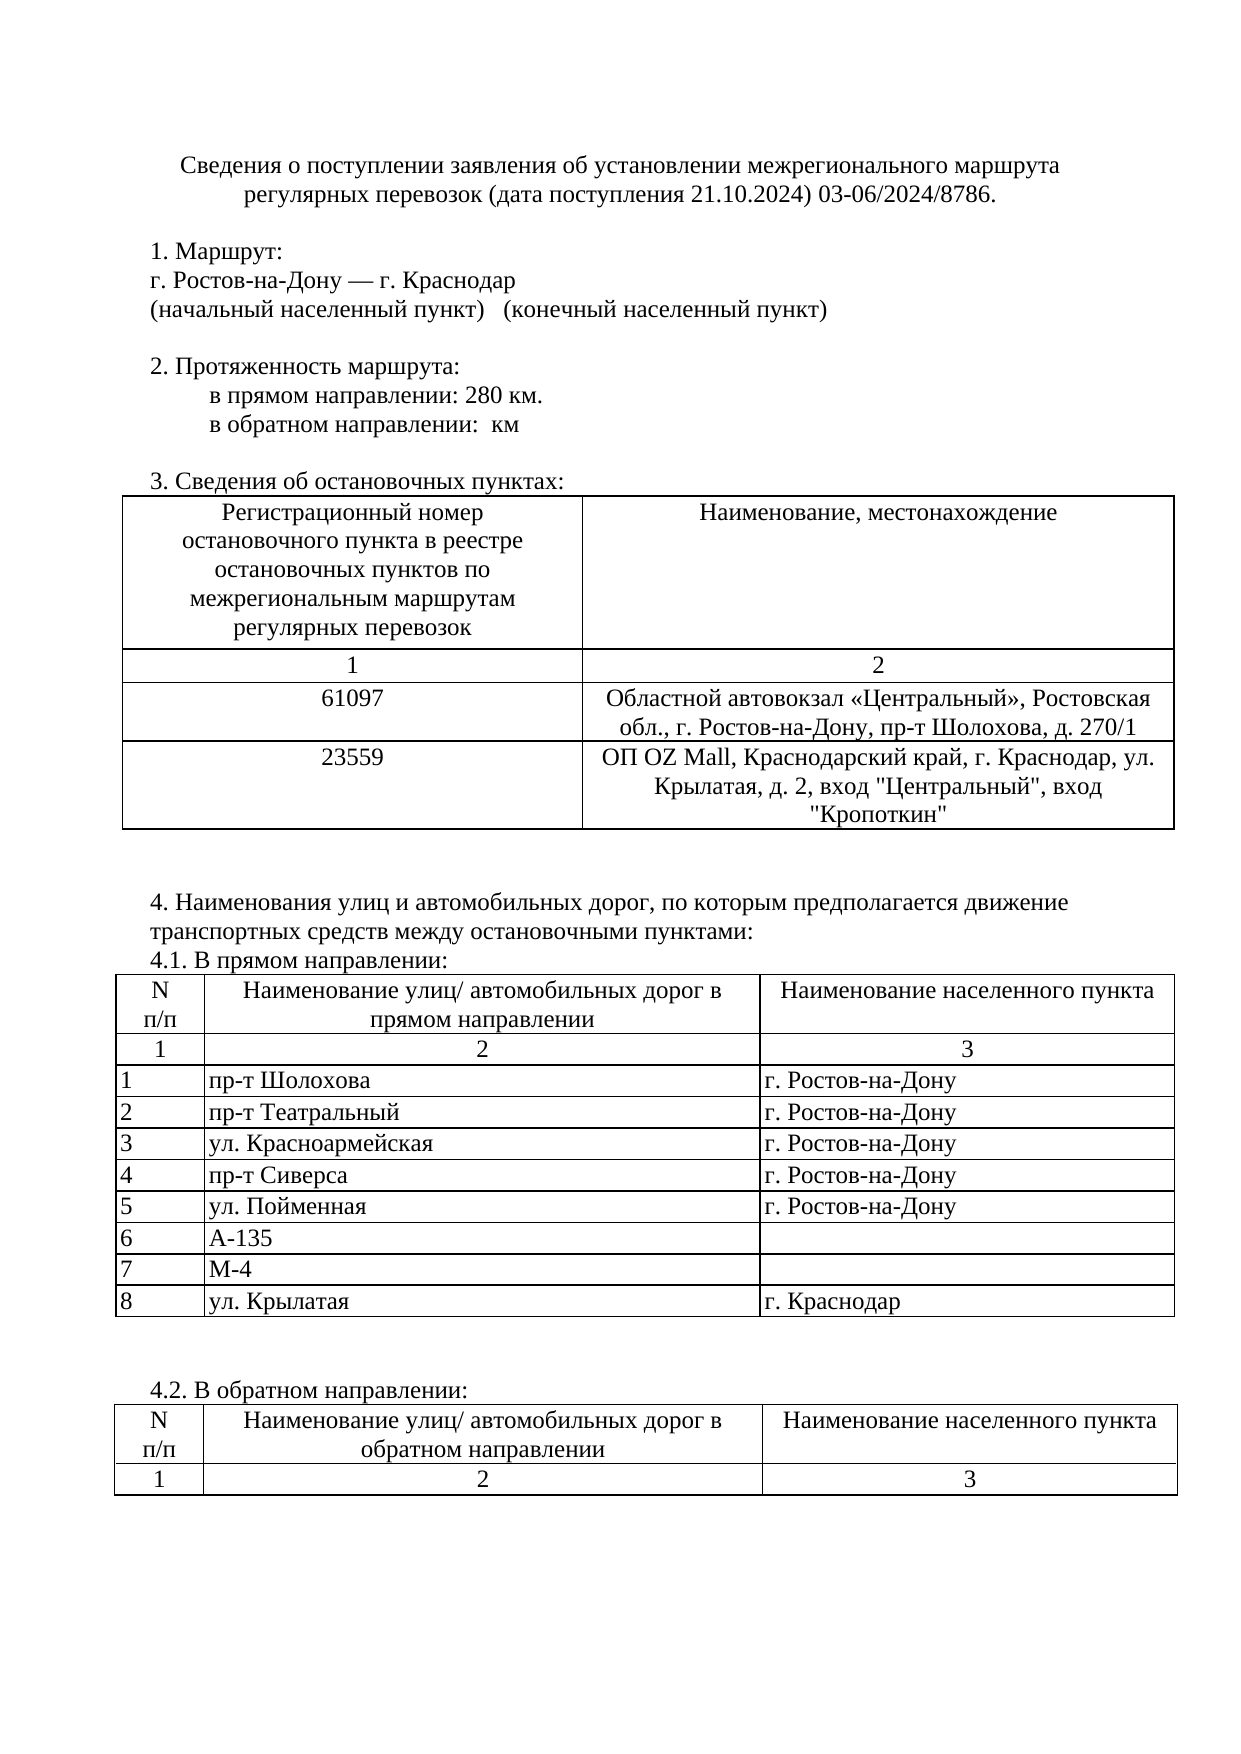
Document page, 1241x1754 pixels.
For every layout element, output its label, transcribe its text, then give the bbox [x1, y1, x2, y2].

table_cell 3 [763, 1463, 1177, 1494]
table_cell 4 [117, 1160, 204, 1190]
table_cell 1 [117, 1066, 204, 1096]
table_header N п/п [115, 1405, 203, 1463]
table_cell г. Ростов-на-Дону [761, 1129, 1174, 1158]
table_cell 6 [117, 1223, 204, 1253]
table_header Регистрационный номер остановочного пункта в реестре остановочных пунктов по межрегиональным маршрутам регулярных перевозок [123, 497, 582, 648]
table_header Наименование населенного пункта [761, 975, 1174, 1033]
text 4.1. В прямом направлении: [150, 945, 1090, 973]
table_cell 2 [117, 1097, 204, 1127]
table_cell М-4 [205, 1255, 759, 1284]
text в прямом направлении: 280 км. [150, 380, 1090, 409]
table_cell 61097 [123, 683, 582, 740]
text в обратном направлении: км [150, 409, 1090, 437]
table_cell г. Ростов-на-Дону [761, 1097, 1174, 1127]
table_cell г. Краснодар [761, 1286, 1174, 1316]
table_header N п/п [117, 975, 204, 1033]
table_cell 5 [117, 1192, 204, 1221]
text 2. Протяженность маршрута: [150, 351, 1090, 380]
table_cell [761, 1223, 1174, 1253]
table_header Наименование, местонахождение [583, 497, 1173, 648]
table_cell 3 [117, 1129, 204, 1158]
text 4. Наименования улиц и автомобильных дорог, по которым предполагается движение транспортных средств между остановочными пунктами: [150, 887, 1090, 945]
table_cell 1 [115, 1464, 203, 1494]
table_cell ул. Красноармейская [205, 1129, 759, 1158]
table_header Наименование населенного пункта [763, 1405, 1177, 1463]
table_cell 3 [761, 1034, 1174, 1064]
text 4.2. В обратном направлении: [150, 1375, 1090, 1403]
text 3. Сведения об остановочных пунктах: [150, 466, 1090, 495]
table_cell 1 [123, 650, 582, 681]
table_cell 23559 [123, 742, 582, 828]
text Сведения о поступлении заявления об установлении межрегионального маршрута регулярных перевозок (дата поступления 21.10.2024) 03-06/2024/8786. [150, 150, 1090, 207]
table_cell 8 [117, 1286, 204, 1316]
table_cell 7 [117, 1255, 204, 1284]
table_header Наименование улиц/ автомобильных дорог в обратном направлении [204, 1405, 762, 1463]
table_cell ОП OZ Mall, Краснодарский край, г. Краснодар, ул. Крылатая, д. 2, вход "Центральный", вход "Кропоткин" [583, 742, 1173, 828]
table_cell 2 [204, 1464, 762, 1494]
table_cell пр-т Сиверса [205, 1160, 759, 1190]
table_cell ул. Пойменная [205, 1192, 759, 1221]
table_cell г. Ростов-на-Дону [761, 1160, 1174, 1190]
text 1. Маршрут: [150, 236, 1090, 265]
table_cell пр-т Шолохова [205, 1066, 759, 1096]
text (начальный населенный пункт) (конечный населенный пункт) [150, 294, 1090, 322]
table_cell А-135 [205, 1223, 759, 1253]
table_cell [761, 1255, 1174, 1284]
table_cell 2 [205, 1034, 759, 1064]
table_cell г. Ростов-на-Дону [761, 1066, 1174, 1096]
table_cell ул. Крылатая [205, 1286, 759, 1316]
table_cell 2 [583, 650, 1173, 681]
table_cell г. Ростов-на-Дону [761, 1192, 1174, 1221]
text г. Ростов-на-Дону — г. Краснодар [150, 265, 1090, 294]
table_header Наименование улиц/ автомобильных дорог в прямом направлении [205, 975, 759, 1033]
table_cell пр-т Театральный [205, 1097, 759, 1127]
table_cell Областной автовокзал «Центральный», Ростовская обл., г. Ростов-на-Дону, пр-т Шолохова, д. 270/1 [583, 683, 1173, 740]
table_cell 1 [117, 1034, 204, 1064]
